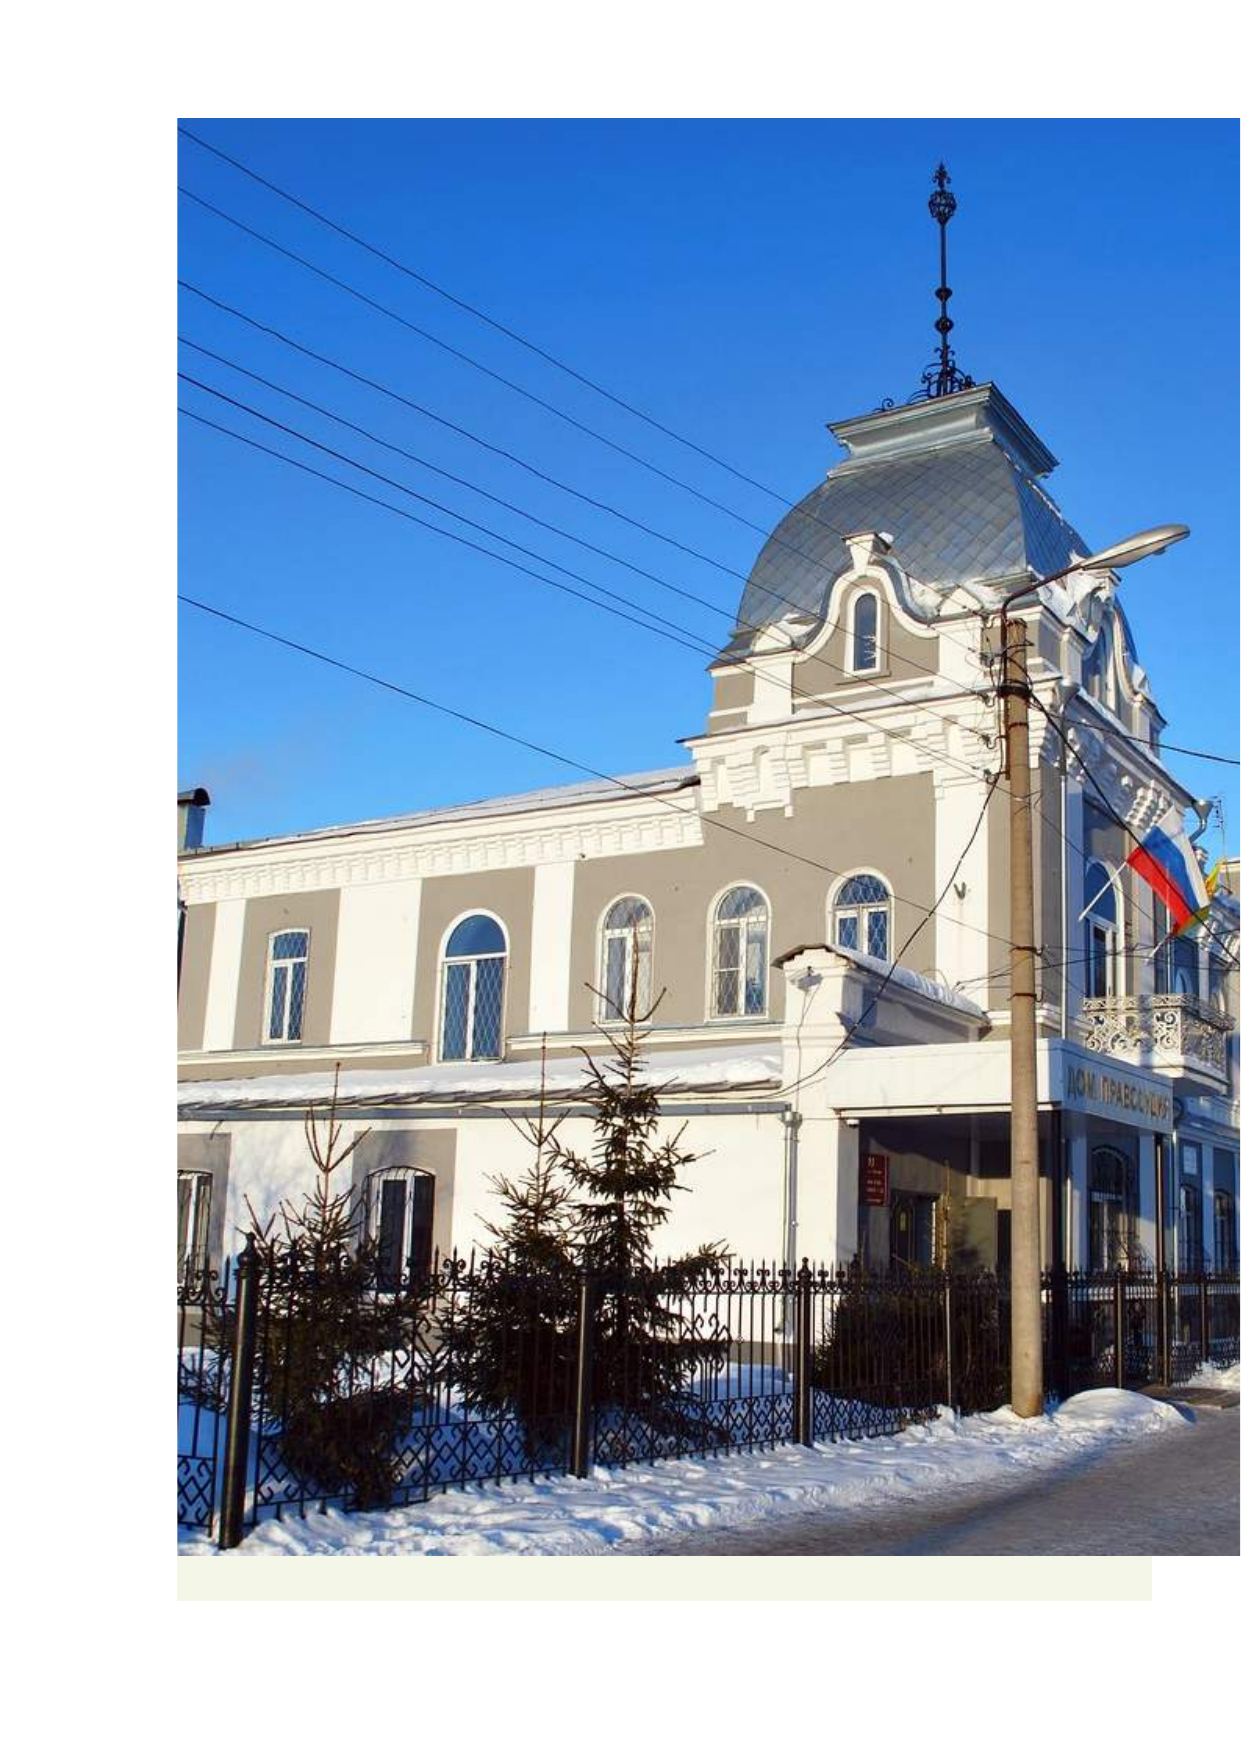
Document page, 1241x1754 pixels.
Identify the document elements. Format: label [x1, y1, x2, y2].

picture [177, 118, 1241, 1556]
